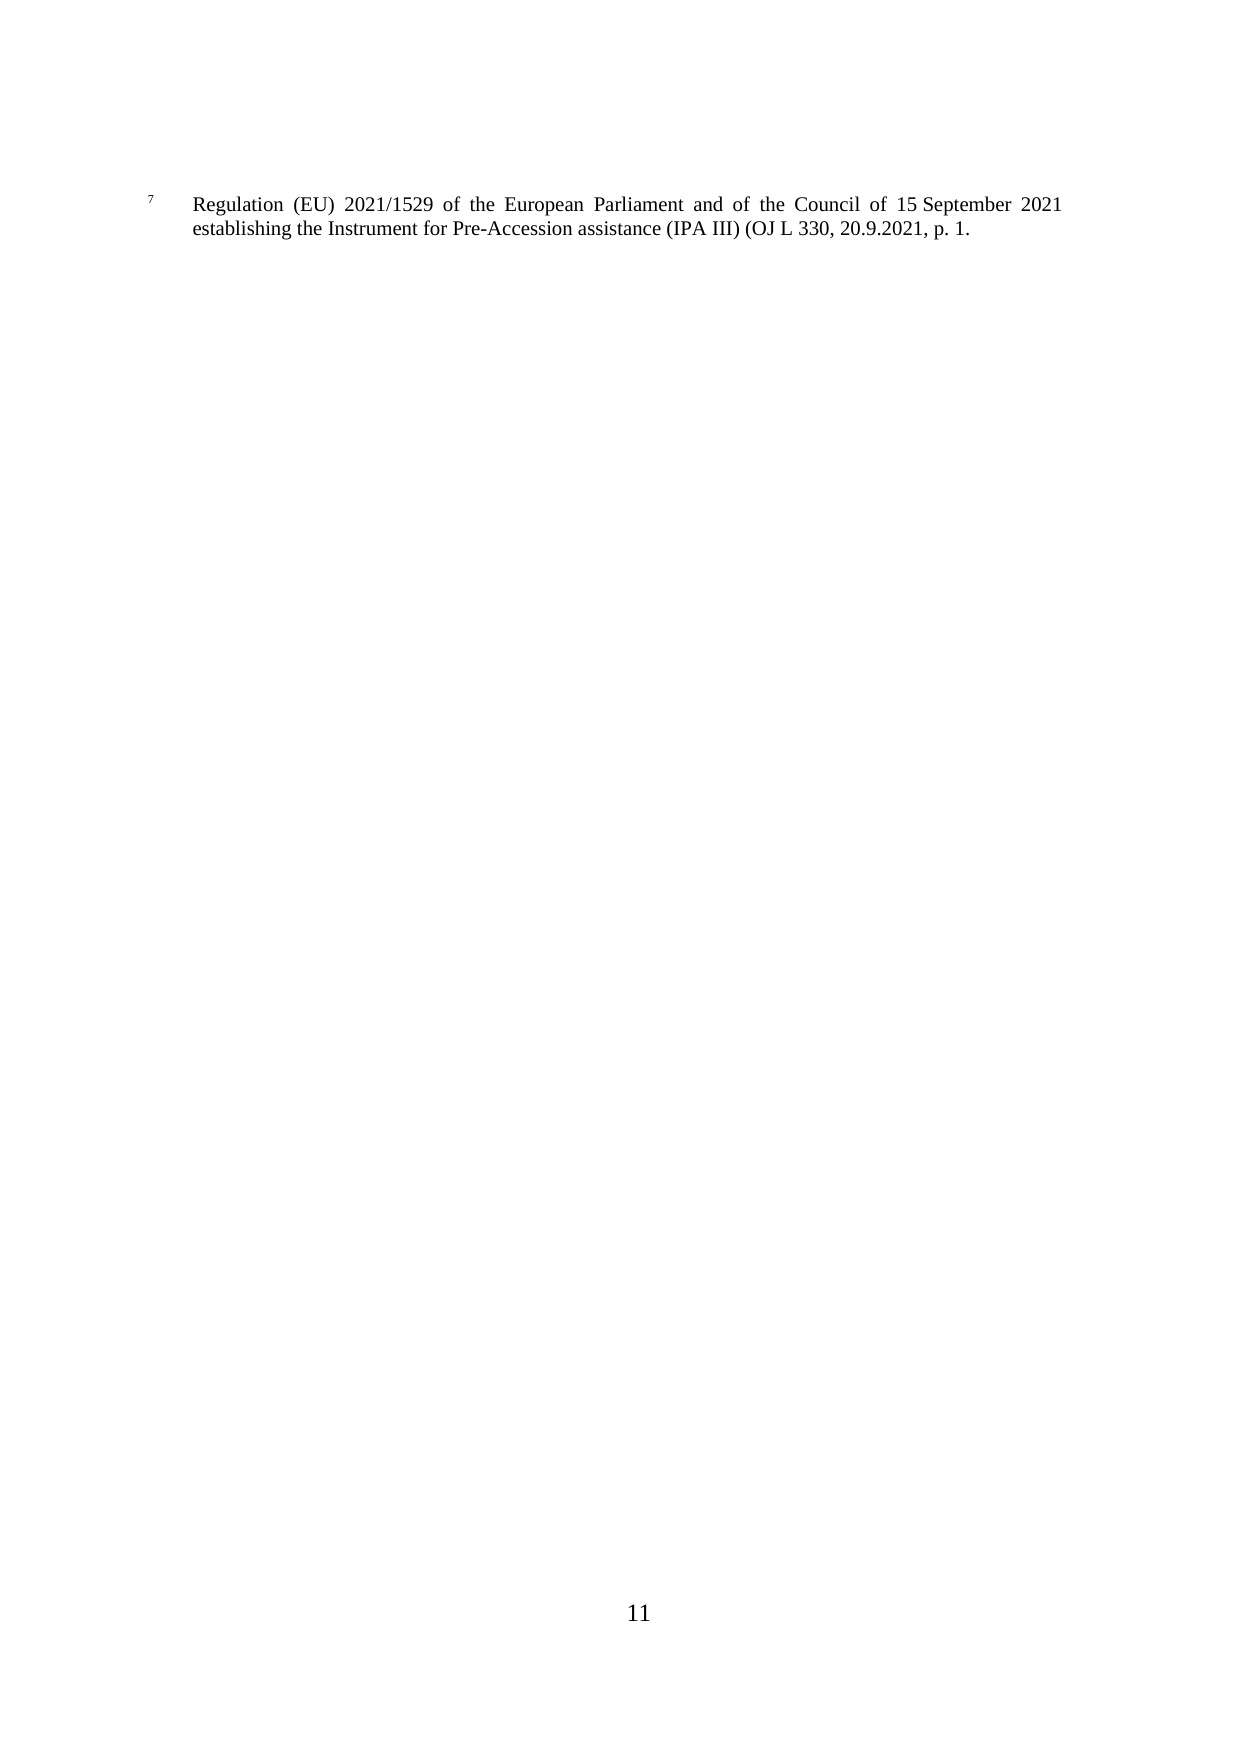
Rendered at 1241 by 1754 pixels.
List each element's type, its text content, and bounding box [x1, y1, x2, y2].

text 7 Regulation (EU) 2021/1529 of the European Parliament and of the Council of 15 September 2021 establishing the Instrument for Pre-Accession assistance (IPA III) (OJ L 330, 20.9.2021, p. 1. [148, 192, 1093, 240]
